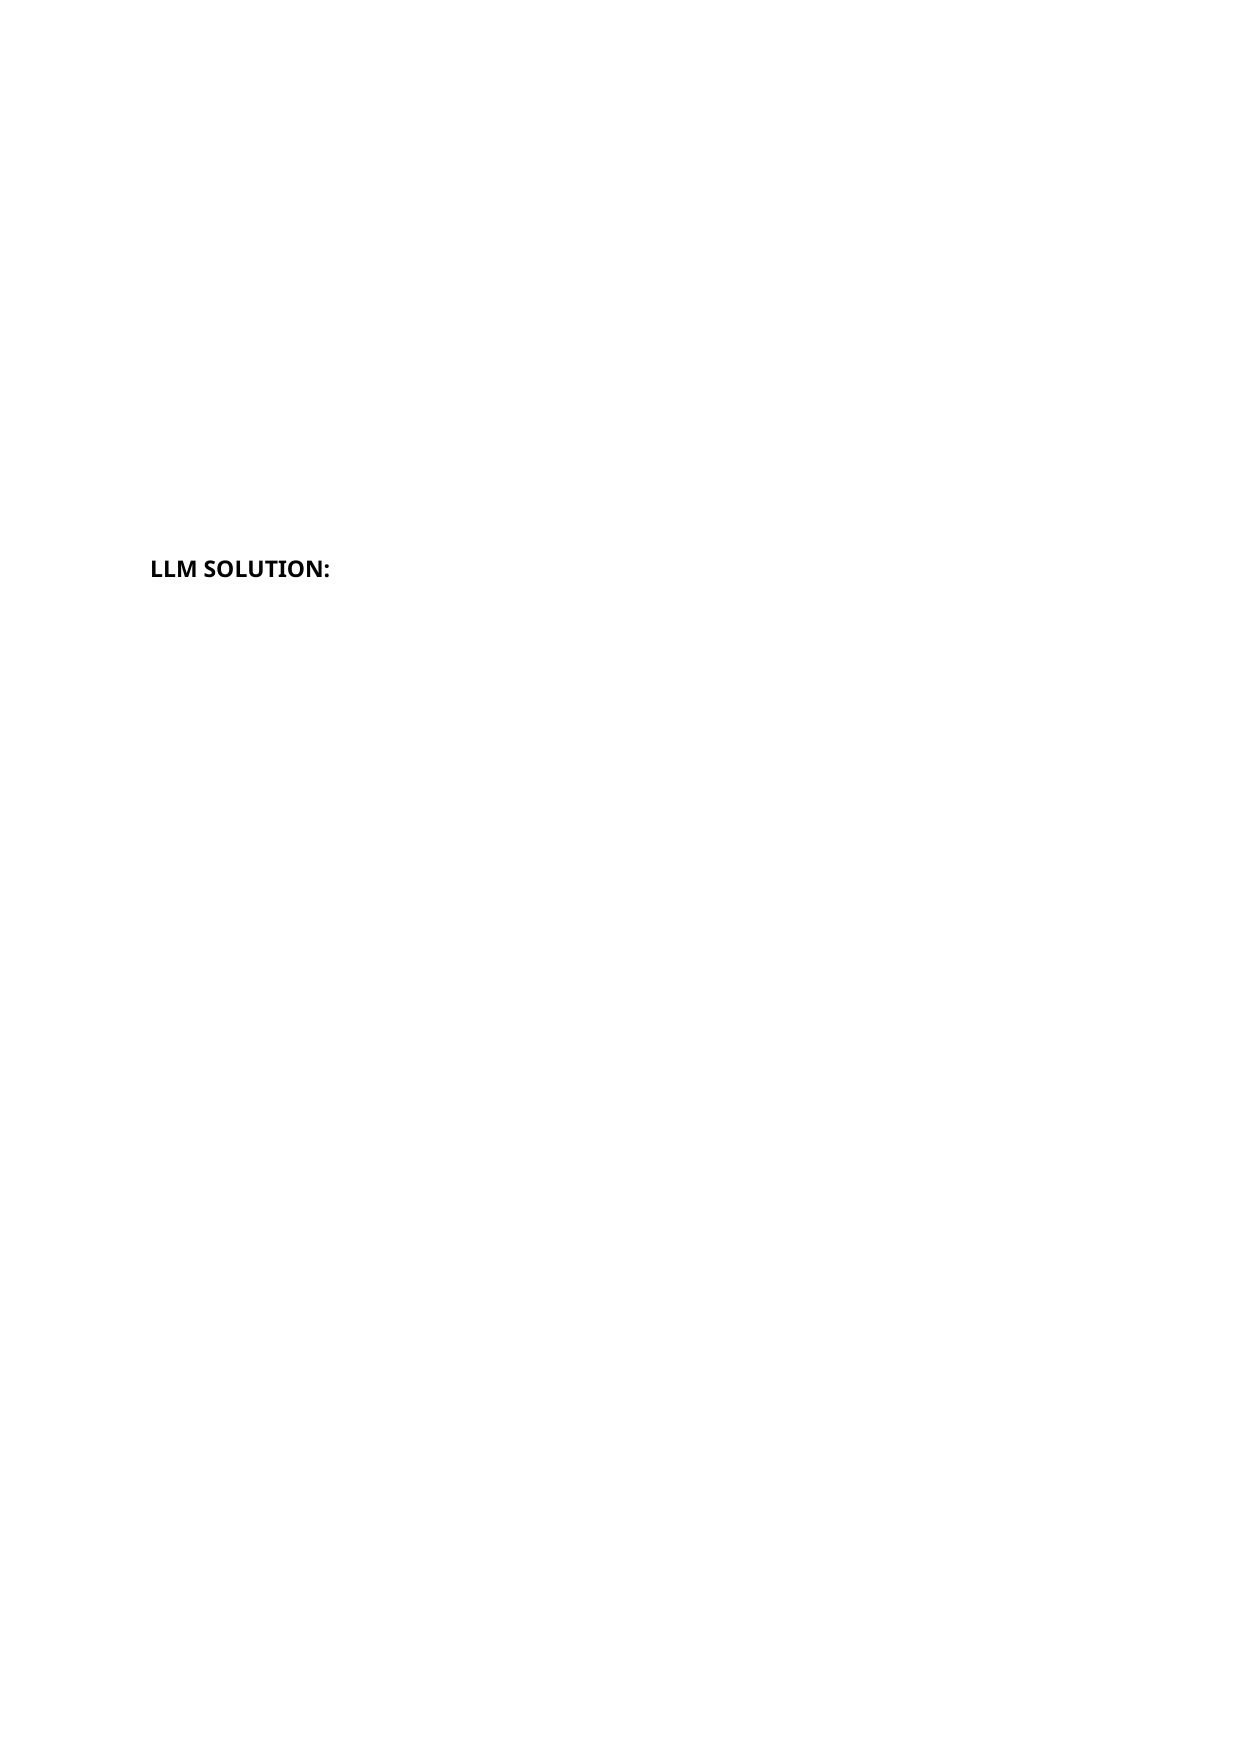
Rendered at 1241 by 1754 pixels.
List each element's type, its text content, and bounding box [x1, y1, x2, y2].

text LLM SOLUTION: [150, 553, 1090, 584]
